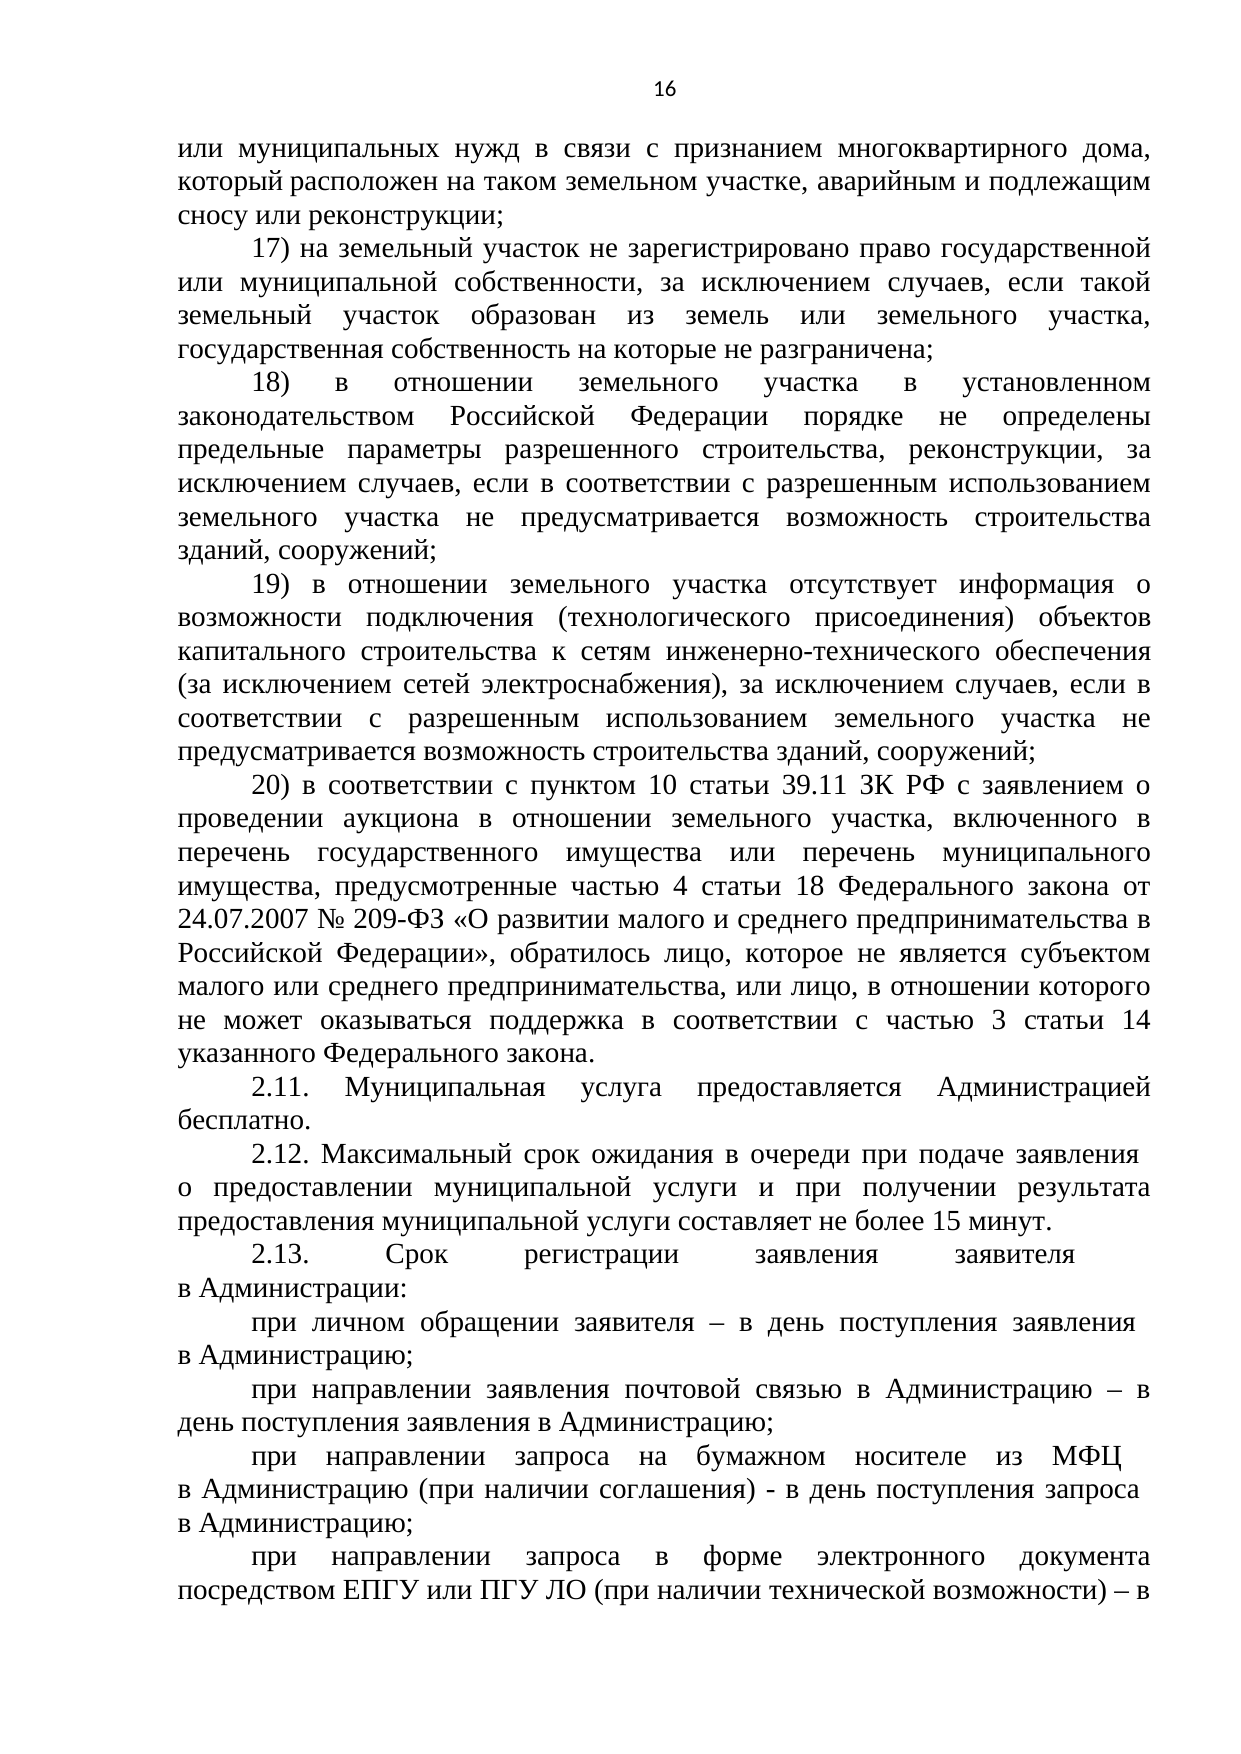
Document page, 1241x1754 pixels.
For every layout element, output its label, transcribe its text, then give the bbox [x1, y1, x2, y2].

text при личном обращении заявителя – в день поступления заявления в Администрацию; [177, 1304, 1152, 1371]
text 18) в отношении земельного участка в установленном законодательством Российской Федерации порядке не определены предельные параметры разрешенного строительства, реконструкции, за исключением случаев, если в соответствии с разрешенным использованием земельного участка не предусматривается возможность строительства зданий, сооружений; [177, 364, 1152, 566]
text 2.11. Муниципальная услуга предоставляется Администрацией бесплатно. [177, 1069, 1152, 1136]
text 2.12. Максимальный срок ожидания в очереди при подаче заявления о предоставлении муниципальной услуги и при получении результата предоставления муниципальной услуги составляет не более 15 минут. [177, 1136, 1152, 1237]
text при направлении заявления почтовой связью в Администрацию – в день поступления заявления в Администрацию; [177, 1371, 1152, 1438]
text 20) в соответствии с пунктом 10 статьи 39.11 ЗК РФ с заявлением о проведении аукциона в отношении земельного участка, включенного в перечень государственного имущества или перечень муниципального имущества, предусмотренные частью 4 статьи 18 Федерального закона от 24.07.2007 № 209-ФЗ «О развитии малого и среднего предпринимательства в Российской Федерации», обратилось лицо, которое не является субъектом малого или среднего предпринимательства, или лицо, в отношении которого не может оказываться поддержка в соответствии с частью 3 статьи 14 указанного Федерального закона. [177, 767, 1152, 1069]
text 19) в отношении земельного участка отсутствует информация о возможности подключения (технологического присоединения) объектов капитального строительства к сетям инженерно-технического обеспечения (за исключением сетей электроснабжения), за исключением случаев, если в соответствии с разрешенным использованием земельного участка не предусматривается возможность строительства зданий, сооружений; [177, 566, 1152, 767]
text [177, 1538, 1152, 1606]
text 2.13. Срок регистрации заявления заявителя в Администрации: [177, 1237, 1152, 1304]
text 17) на земельный участок не зарегистрировано право государственной или муниципальной собственности, за исключением случаев, если такой земельный участок образован из земель или земельного участка, государственная собственность на которые не разграничена; [177, 230, 1152, 364]
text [177, 130, 1152, 230]
text при направлении запроса на бумажном носителе из МФЦ в Администрацию (при наличии соглашения) - в день поступления запроса в Администрацию; [177, 1438, 1152, 1538]
